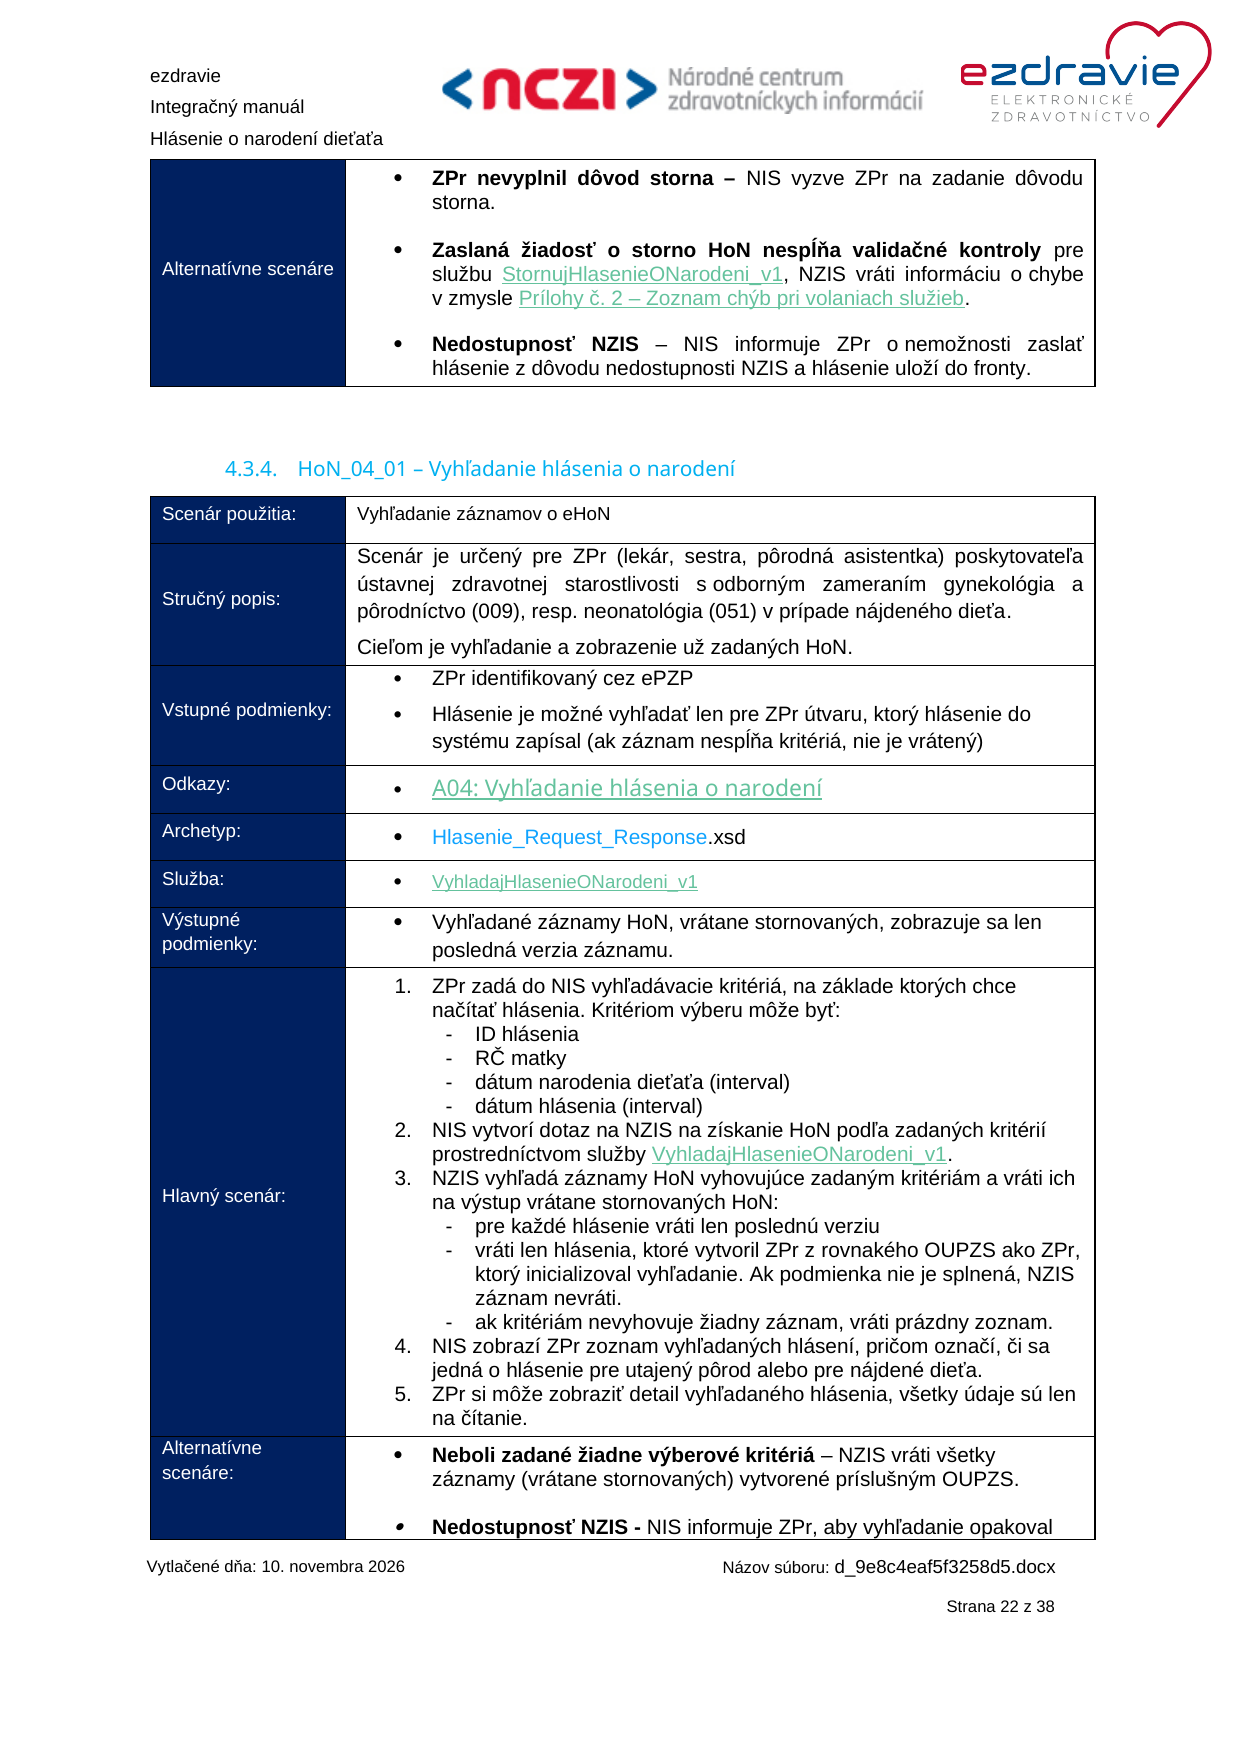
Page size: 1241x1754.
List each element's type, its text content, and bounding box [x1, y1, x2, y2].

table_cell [346, 1437, 1094, 1539]
table_cell Výstupné podmienky: [151, 908, 345, 967]
table_cell Odkazy: [151, 766, 345, 813]
table_cell Hlasenie_Request_Response.xsd [346, 814, 1094, 860]
table_cell Vyhľadané záznamy HoN, vrátane stornovaných, zobrazuje sa len posledná verzia záznamu. [346, 908, 1094, 967]
table_cell ZPr identifikovaný cez ePZP Hlásenie je možné vyhľadať len pre ZPr útvaru, ktorý hlásenie do systému zapísal (ak záznam nespĺňa kritériá, nie je vrátený) [346, 666, 1094, 765]
table_cell ZPr nevyplnil dôvod storna – NIS vyzve ZPr na zadanie dôvodu storna. Zaslaná žiadosť o storno HoN nespĺňa validačné kontroly pre službu StornujHlasenieONarodeni_v1, NZIS vráti informáciu o chybe v zmysle Prílohy č. 2 – Zoznam chýb pri volaniach služieb. Nedostupnosť NZIS – NIS informuje ZPr o nemožnosti zaslať hlásenie z dôvodu nedostupnosti NZIS a hlásenie uloží do fronty. [346, 160, 1094, 386]
table_cell VyhladajHlasenieONarodeni_v1 [346, 861, 1094, 907]
table_cell Vstupné podmienky: [151, 666, 345, 765]
table_cell A04: Vyhľadanie hlásenia o narodení [346, 766, 1094, 813]
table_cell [151, 1437, 345, 1539]
subtitle HoN_04_01 – Vyhľadanie hlásenia o narodení [225, 454, 1090, 483]
picture [442, 67, 924, 114]
table_cell ZPr zadá do NIS vyhľadávacie kritériá, na základe ktorých chce načítať hlásenia. Kritériom výberu môže byť: ID hlásenia RČ matky dátum narodenia dieťaťa (interval) dátum hlásenia (interval) NIS vytvorí dotaz na NZIS na získanie HoN podľa zadaných kritérií prostredníctvom služby VyhladajHlasenieONarodeni_v1. NZIS vyhľadá záznamy HoN vyhovujúce zadaným kritériám a vráti ich na výstup vrátane stornovaných HoN: pre každé hlásenie vráti len poslednú verziu vráti len hlásenia, ktoré vytvoril ZPr z rovnakého OUPZS ako ZPr, ktorý inicializoval vyhľadanie. Ak podmienka nie je splnená, NZIS záznam nevráti. ak kritériám nevyhovuje žiadny záznam, vráti prázdny zoznam. NIS zobrazí ZPr zoznam vyhľadaných hlásení, pričom označí, či sa jedná o hlásenie pre utajený pôrod alebo pre nájdené dieťa. ZPr si môže zobraziť detail vyhľadaného hlásenia, všetky údaje sú len na čítanie. [346, 968, 1094, 1436]
table_header Vyhľadanie záznamov o eHoN [346, 497, 1094, 543]
table_cell Archetyp: [151, 814, 345, 860]
table_header Scenár použitia: [151, 497, 345, 543]
table_cell Scenár je určený pre ZPr (lekár, sestra, pôrodná asistentka) poskytovateľa ústavnej zdravotnej starostlivosti s odborným zameraním gynekológia a pôrodníctvo (009), resp. neonatológia (051) v prípade nájdeného dieťa. Cieľom je vyhľadanie a zobrazenie už zadaných HoN. [346, 544, 1094, 665]
table_cell Služba: [151, 861, 345, 907]
table_cell Stručný popis: [151, 544, 345, 665]
table_cell Alternatívne scenáre [151, 160, 345, 386]
table_cell Hlavný scenár: [151, 968, 345, 1436]
picture [961, 21, 1212, 128]
